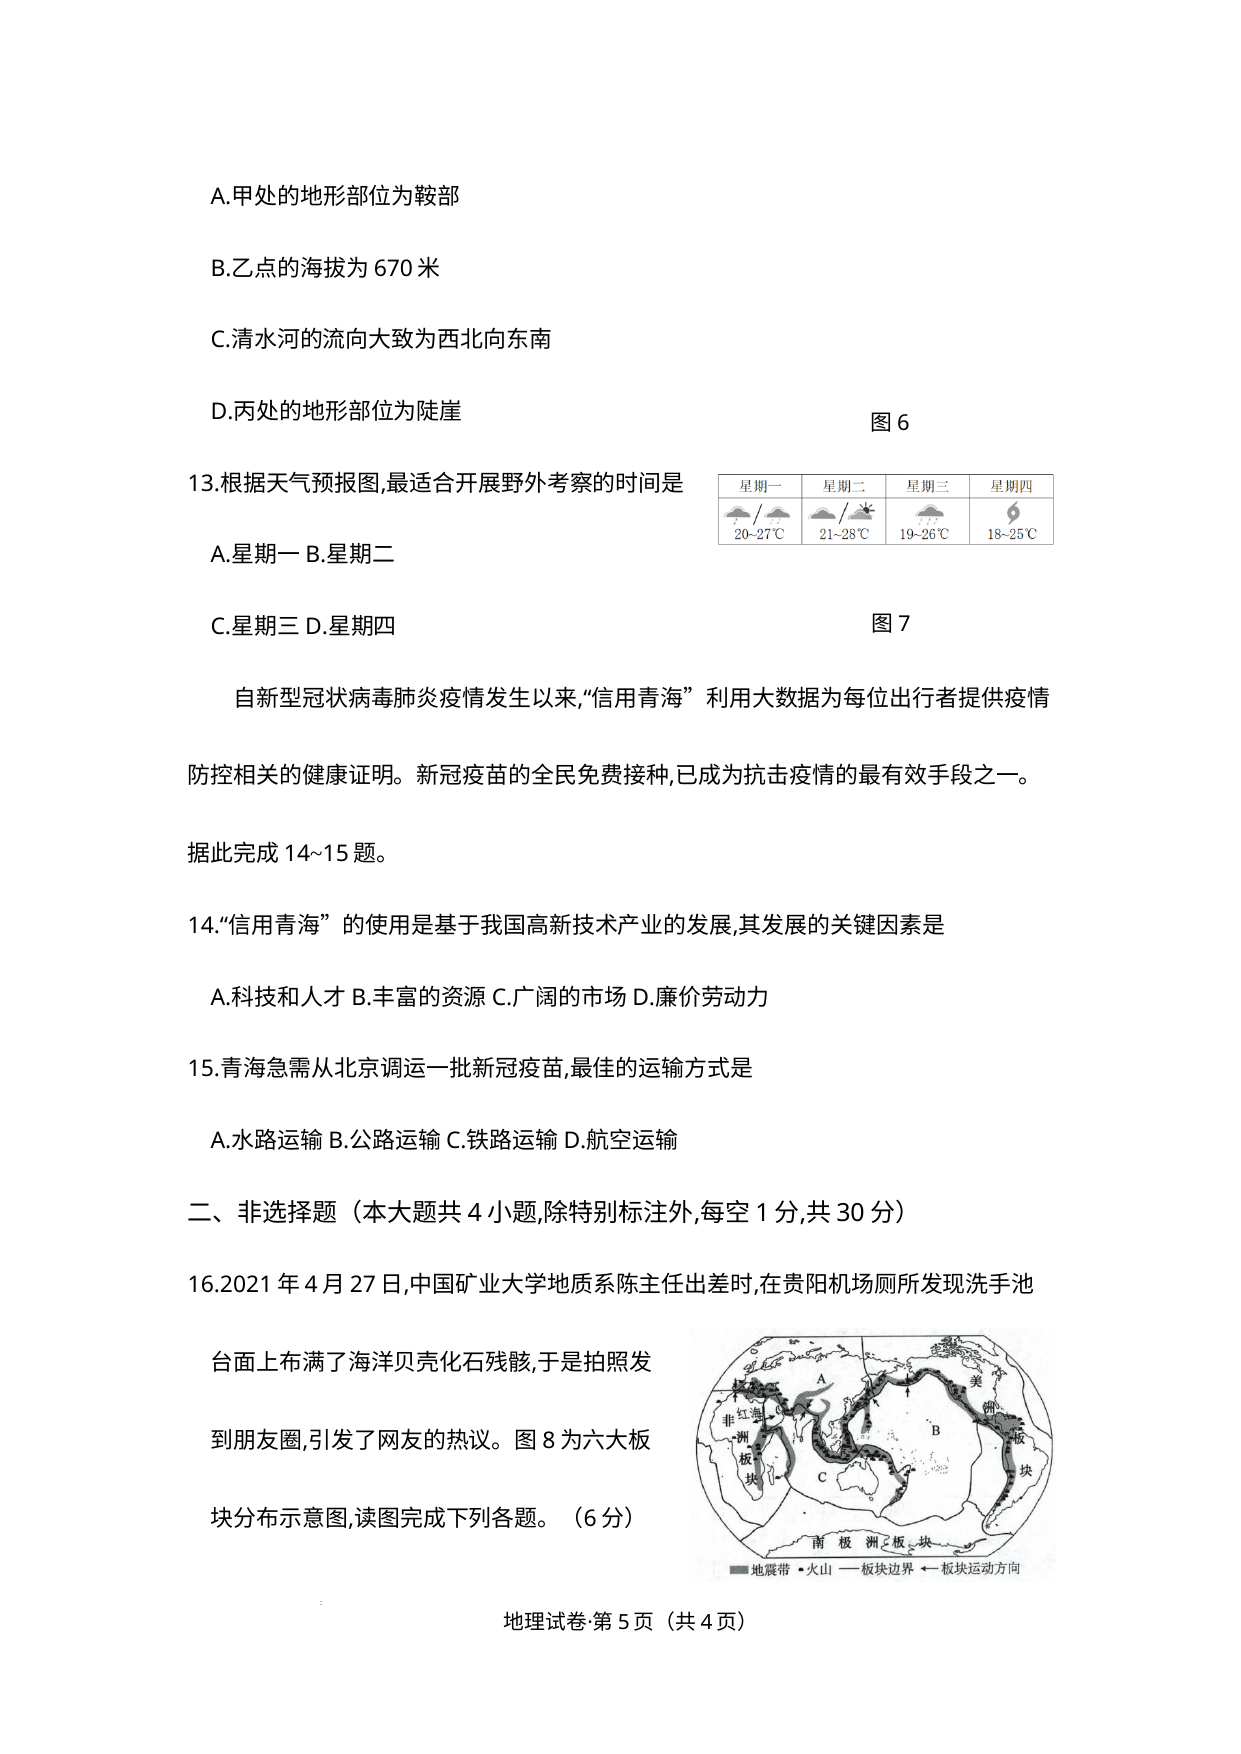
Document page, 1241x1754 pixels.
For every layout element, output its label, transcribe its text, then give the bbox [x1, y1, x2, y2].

text 13.根据天气预报图,最适合开展野外考察的时间是 [187, 449, 1053, 514]
text A.科技和人才 B.丰富的资源 C.广阔的市场 D.廉价劳动力 [187, 963, 1053, 1028]
text 自新型冠状病毒肺炎疫情发生以来,“信用青海”利用大数据为每位出行者提供疫情防控相关的健康证明。新冠疫苗的全民免费接种,已成为抗击疫情的最有效手段之一。据此完成14~15题。 [187, 664, 1053, 884]
text C.星期三 D.星期四 [187, 592, 1053, 657]
text D.丙处的地形部位为陡崖 [187, 377, 1053, 442]
text B.乙点的海拔为670米 [187, 234, 1053, 299]
text C.清水河的流向大致为西北向东南 [187, 305, 1053, 370]
picture [689, 1328, 1056, 1582]
text 14.“信用青海”的使用是基于我国高新技术产业的发展,其发展的关键因素是 [187, 891, 1053, 956]
text A.星期一 B.星期二 [187, 520, 1053, 585]
picture [712, 469, 1056, 549]
text 二、非选择题（本大题共4小题,除特别标注外,每空1分,共30分） [187, 1178, 1053, 1243]
text A.水路运输 B.公路运输 C.铁路运输 D.航空运输 [187, 1106, 1053, 1171]
text 15.青海急需从北京调运一批新冠疫苗,最佳的运输方式是 [187, 1034, 1053, 1099]
text A.甲处的地形部位为鞍部 [187, 162, 1053, 227]
